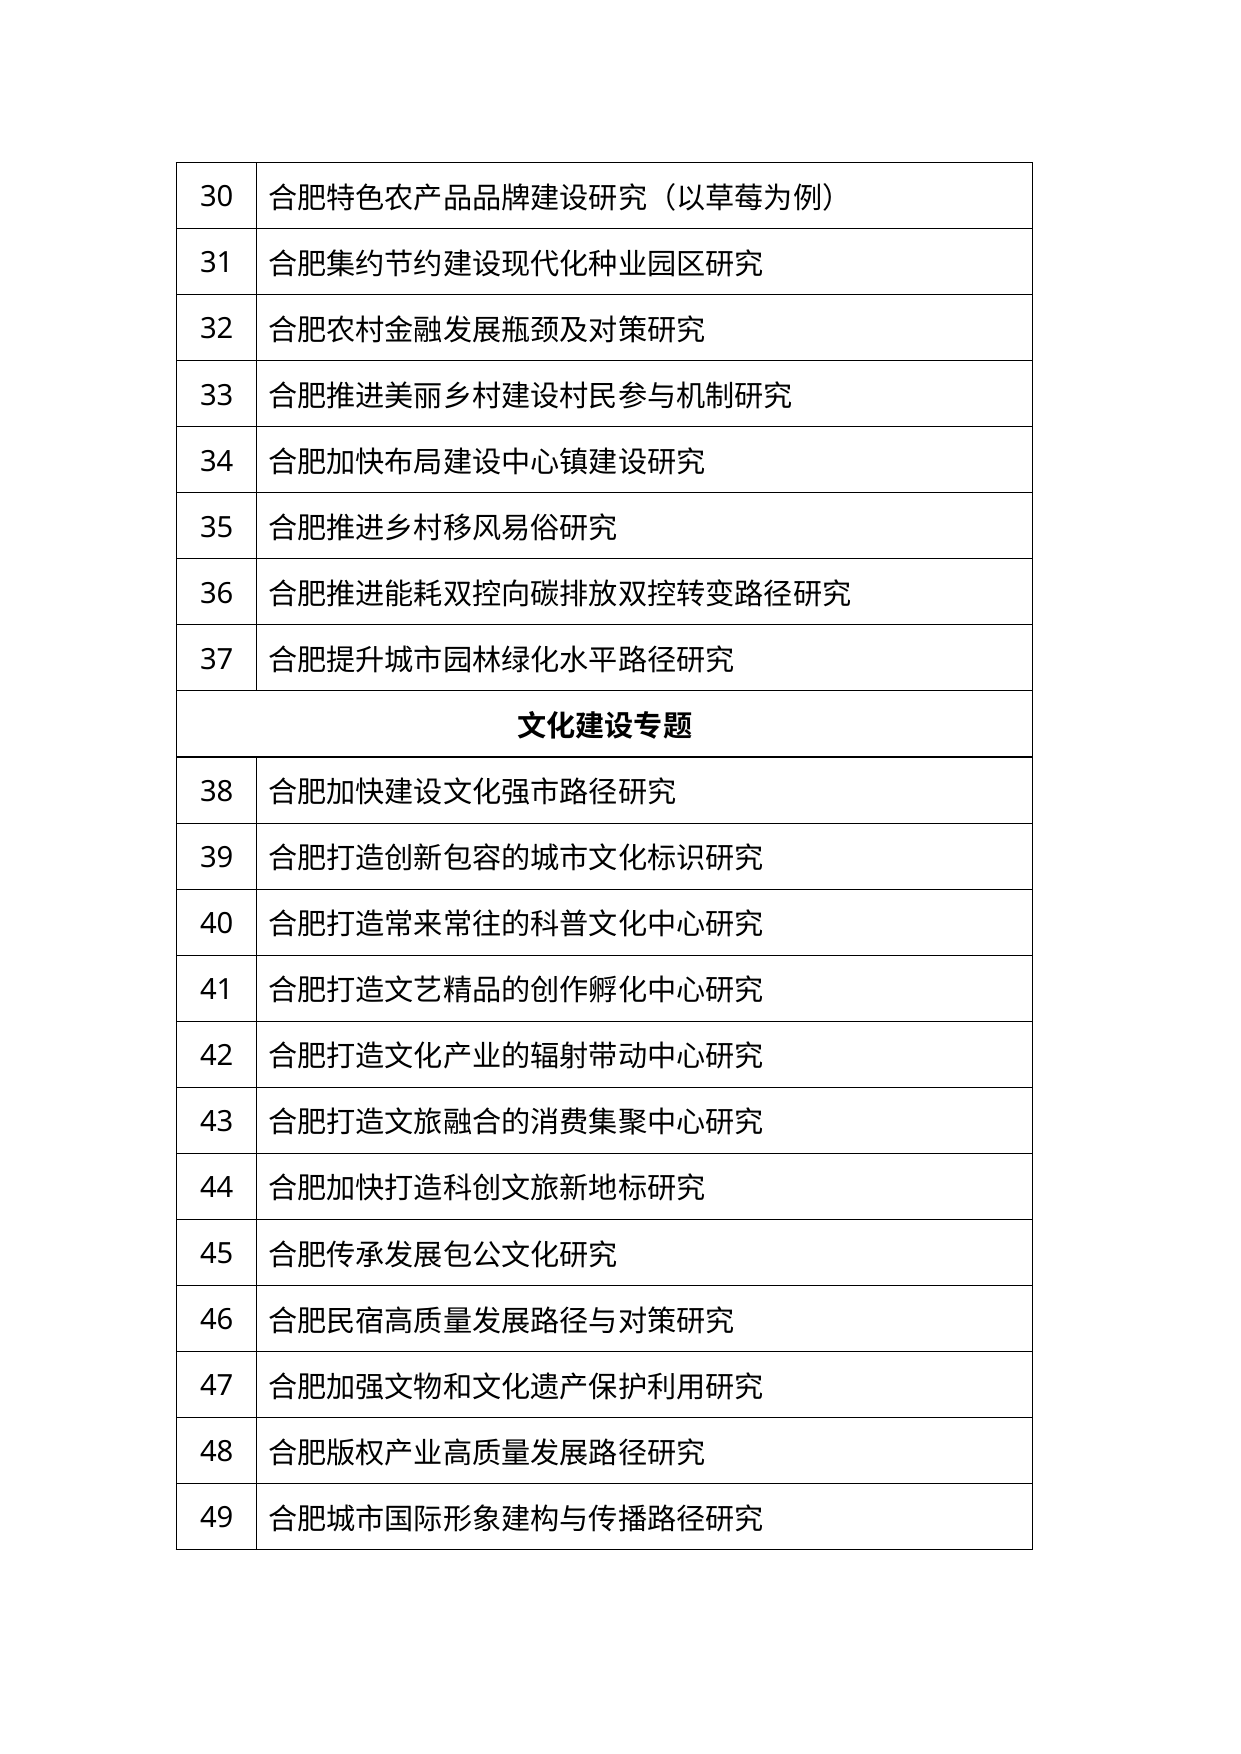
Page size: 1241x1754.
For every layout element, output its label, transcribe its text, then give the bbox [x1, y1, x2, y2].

table_cell 36 [177, 559, 256, 624]
table_cell 41 [177, 956, 256, 1021]
table_cell 35 [177, 493, 256, 558]
table_cell 40 [177, 890, 256, 954]
table_cell 32 [177, 295, 256, 360]
table_cell 34 [177, 427, 256, 492]
table_cell 44 [177, 1154, 256, 1219]
table_cell 合肥城市国际形象建构与传播路径研究 [257, 1484, 1032, 1549]
table_cell 文化建设专题 [177, 691, 1032, 756]
table_cell 39 [177, 824, 256, 888]
table_cell 45 [177, 1220, 256, 1285]
table_cell 合肥打造常来常往的科普文化中心研究 [257, 890, 1032, 954]
table_cell 30 [177, 163, 256, 228]
table_cell 合肥打造文化产业的辐射带动中心研究 [257, 1022, 1032, 1087]
table_cell 合肥加快建设文化强市路径研究 [257, 758, 1032, 822]
table_cell 49 [177, 1484, 256, 1549]
table_cell 合肥版权产业高质量发展路径研究 [257, 1418, 1032, 1483]
table_cell 31 [177, 229, 256, 294]
table_cell 合肥打造文旅融合的消费集聚中心研究 [257, 1088, 1032, 1153]
table_cell 合肥加快布局建设中心镇建设研究 [257, 427, 1032, 492]
table_cell 合肥推进美丽乡村建设村民参与机制研究 [257, 361, 1032, 426]
table_cell 合肥提升城市园林绿化水平路径研究 [257, 625, 1032, 690]
table_cell 48 [177, 1418, 256, 1483]
table_cell 43 [177, 1088, 256, 1153]
table_cell 合肥打造创新包容的城市文化标识研究 [257, 824, 1032, 888]
table_cell 合肥推进能耗双控向碳排放双控转变路径研究 [257, 559, 1032, 624]
table_cell 46 [177, 1286, 256, 1351]
table_cell 合肥集约节约建设现代化种业园区研究 [257, 229, 1032, 294]
table_cell 合肥加强文物和文化遗产保护利用研究 [257, 1352, 1032, 1417]
table_cell 合肥传承发展包公文化研究 [257, 1220, 1032, 1285]
table_cell 合肥推进乡村移风易俗研究 [257, 493, 1032, 558]
table_cell 37 [177, 625, 256, 690]
table_cell 38 [177, 758, 256, 822]
table_cell 33 [177, 361, 256, 426]
table_cell 合肥农村金融发展瓶颈及对策研究 [257, 295, 1032, 360]
table_cell 合肥加快打造科创文旅新地标研究 [257, 1154, 1032, 1219]
table_cell 47 [177, 1352, 256, 1417]
table_cell 42 [177, 1022, 256, 1087]
table_cell 合肥特色农产品品牌建设研究（以草莓为例） [257, 163, 1032, 228]
table_cell 合肥打造文艺精品的创作孵化中心研究 [257, 956, 1032, 1021]
table_cell 合肥民宿高质量发展路径与对策研究 [257, 1286, 1032, 1351]
